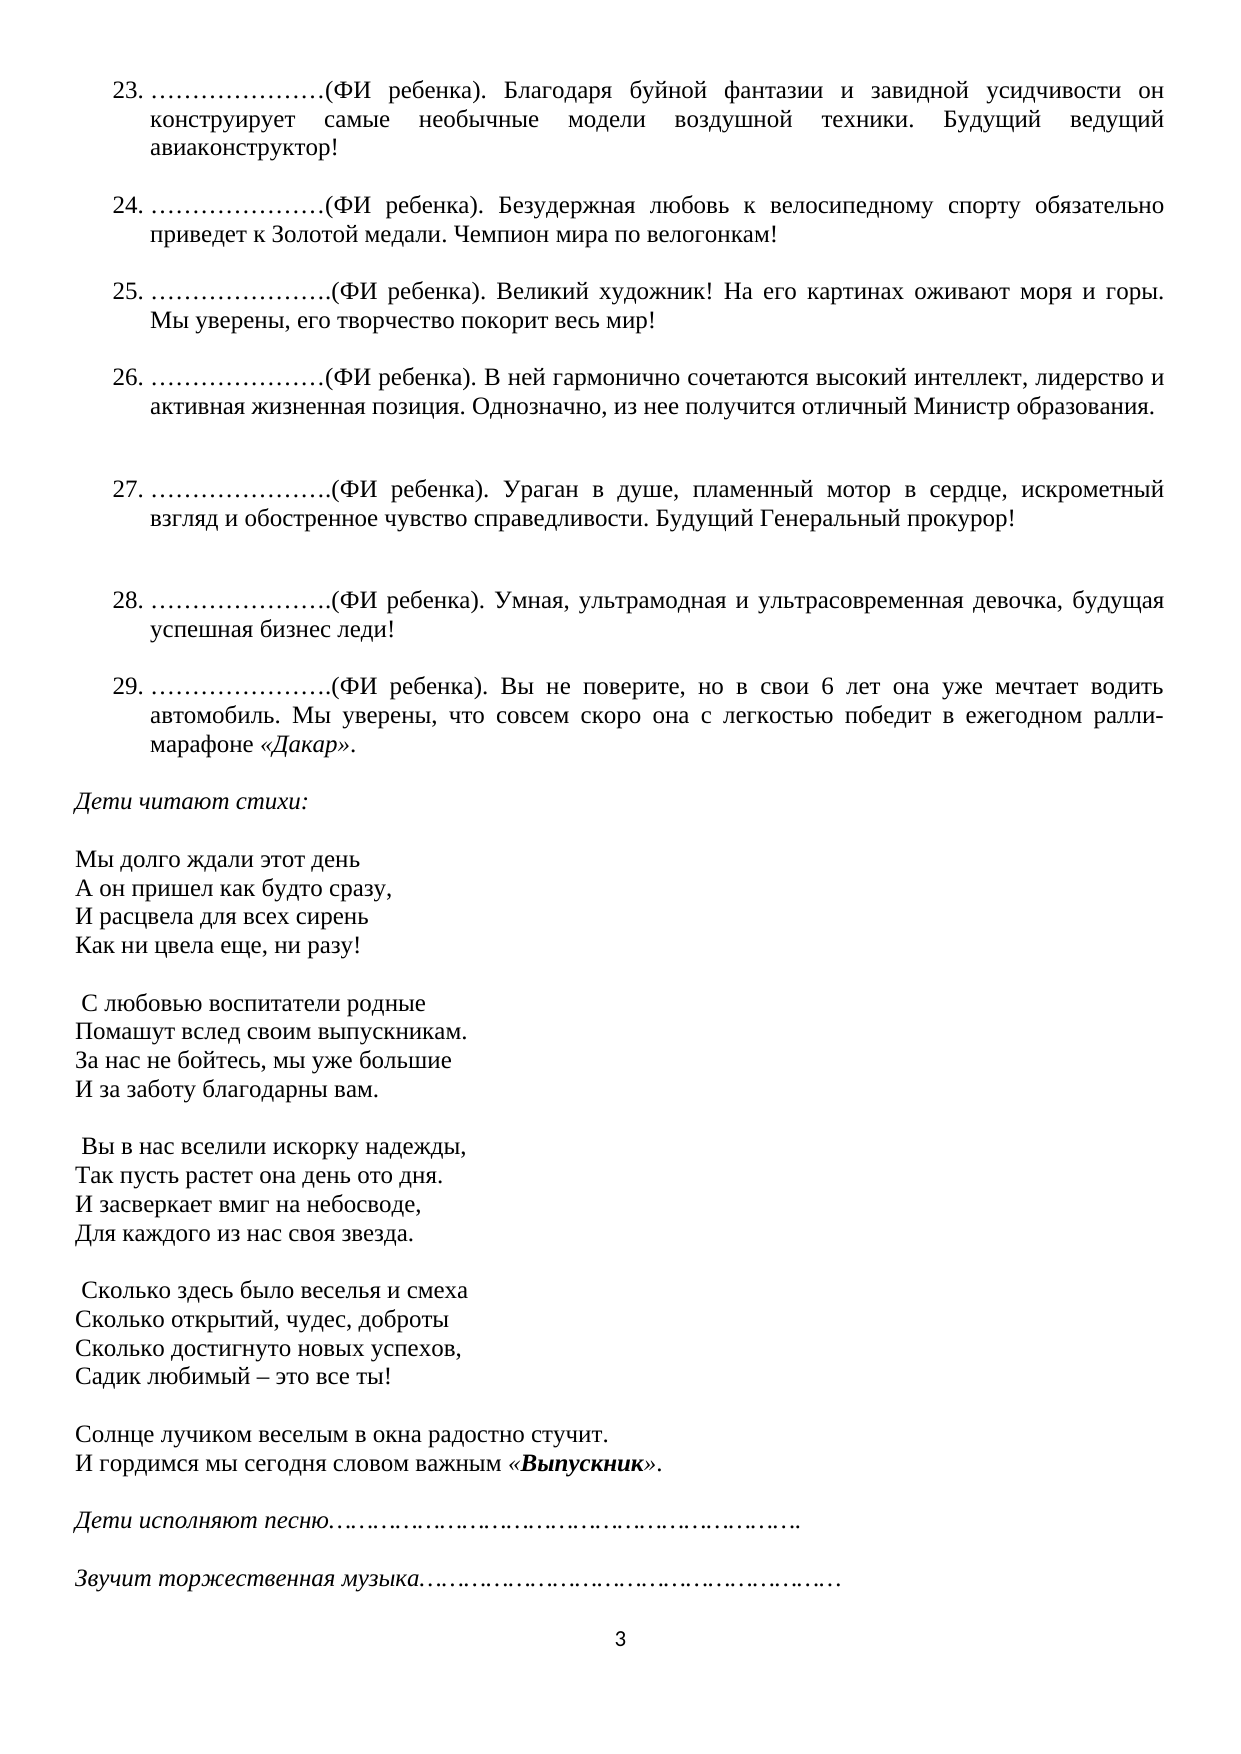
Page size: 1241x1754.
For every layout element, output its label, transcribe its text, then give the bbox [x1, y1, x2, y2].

text Вы в нас вселили искорку надежды, [75, 1131, 1165, 1160]
text Помашут вслед своим выпускникам. [75, 1016, 1165, 1045]
text И расцвела для всех сирень [75, 901, 1165, 930]
list …………………(ФИ ребенка). В ней гармонично сочетаются высокий интеллект, лидерство и активная жизненная позиция. Однозначно, из нее получится отличный Министр образования. [112, 362, 1165, 420]
text Как ни цвела еще, ни разу! [75, 930, 1165, 959]
text За нас не бойтесь, мы уже большие [75, 1045, 1165, 1074]
text Сколько здесь было веселья и смеха [75, 1275, 1165, 1304]
list …………………(ФИ ребенка). Безудержная любовь к велосипедному спорту обязательно приведет к Золотой медали. Чемпион мира по велогонкам! [112, 190, 1165, 247]
text Так пусть растет она день ото дня. [75, 1160, 1165, 1189]
list ………………….(ФИ ребенка). Ураган в душе, пламенный мотор в сердце, искрометный взгляд и обостренное чувство справедливости. Будущий Генеральный прокурор! [112, 474, 1165, 531]
text Мы долго ждали этот день [75, 844, 1165, 873]
text А он пришел как будто сразу, [75, 873, 1165, 901]
text Звучит торжественная музыка………………………………………………… [75, 1563, 1165, 1591]
text И за заботу благодарны вам. [75, 1074, 1165, 1103]
text С любовью воспитатели родные [75, 988, 1165, 1016]
text И засверкает вмиг на небосводе, [75, 1189, 1165, 1218]
list …………………(ФИ ребенка). Благодаря буйной фантазии и завидной усидчивости он конструирует самые необычные модели воздушной техники. Будущий ведущий авиаконструктор! [112, 75, 1165, 161]
list ………………….(ФИ ребенка). Умная, ультрамодная и ультрасовременная девочка, будущая успешная бизнес леди! [112, 585, 1165, 643]
text Дети исполняют песню………………………………………………………. [75, 1505, 1165, 1534]
text Сколько достигнуто новых успехов, [75, 1333, 1165, 1361]
text И гордимся мы сегодня словом важным «Выпускник». [75, 1448, 1165, 1476]
text Садик любимый – это все ты! [75, 1361, 1165, 1390]
text Дети читают стихи: [75, 786, 1165, 815]
list ………………….(ФИ ребенка). Великий художник! На его картинах оживают моря и горы. Мы уверены, его творчество покорит весь мир! [112, 276, 1165, 334]
text Сколько открытий, чудес, доброты [75, 1304, 1165, 1333]
list ………………….(ФИ ребенка). Вы не поверите, но в свои 6 лет она уже мечтает водить автомобиль. Мы уверены, что совсем скоро она с легкостью победит в ежегодном ралли-марафоне «Дакар». [112, 671, 1165, 758]
text Для каждого из нас своя звезда. [75, 1218, 1165, 1246]
text Солнце лучиком веселым в окна радостно стучит. [75, 1419, 1165, 1448]
